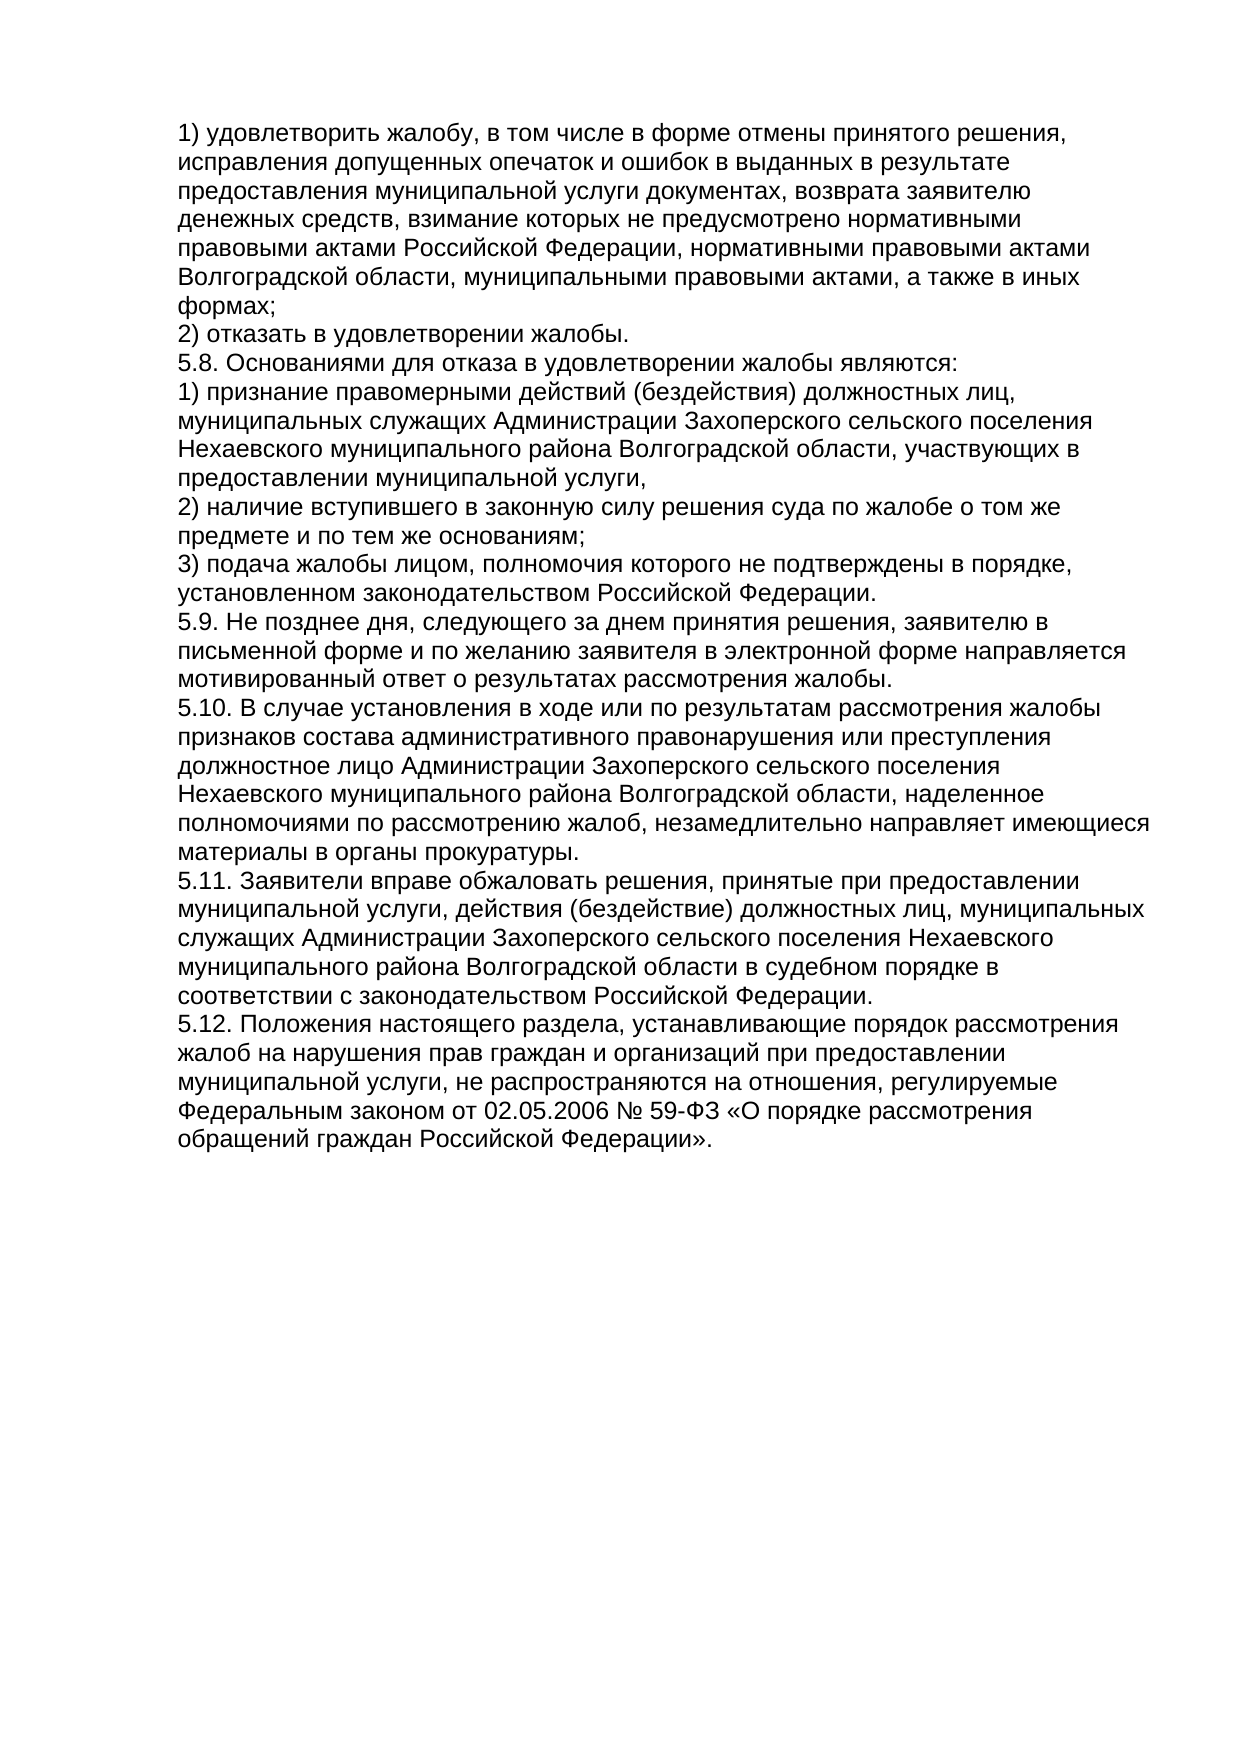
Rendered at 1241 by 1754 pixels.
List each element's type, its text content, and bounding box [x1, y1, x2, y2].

text 2) наличие вступившего в законную силу решения суда по жалобе о том же предмете и по тем же основаниям; [177, 492, 1152, 549]
text 5.12. Положения настоящего раздела, устанавливающие порядок рассмотрения жалоб на нарушения прав граждан и организаций при предоставлении муниципальной услуги, не распространяются на отношения, регулируемые Федеральным законом от 02.05.2006 № 59-ФЗ «О порядке рассмотрения обращений граждан Российской Федерации». [177, 1009, 1152, 1153]
text 1) признание правомерными действий (бездействия) должностных лиц, муниципальных служащих Администрации Захоперского сельского поселения Нехаевского муниципального района Волгоградской области, участвующих в предоставлении муниципальной услуги, [177, 377, 1152, 492]
text 2) отказать в удовлетворении жалобы. [177, 319, 1152, 348]
text 5.9. Не позднее дня, следующего за днем принятия решения, заявителю в письменной форме и по желанию заявителя в электронной форме направляется мотивированный ответ о результатах рассмотрения жалобы. [177, 607, 1152, 693]
text 5.10. В случае установления в ходе или по результатам рассмотрения жалобы признаков состава административного правонарушения или преступления должностное лицо Администрации Захоперского сельского поселения Нехаевского муниципального района Волгоградской области, наделенное полномочиями по рассмотрению жалоб, незамедлительно направляет имеющиеся материалы в органы прокуратуры. [177, 693, 1152, 866]
text 5.8. Основаниями для отказа в удовлетворении жалобы являются: [177, 348, 1152, 377]
text 1) удовлетворить жалобу, в том числе в форме отмены принятого решения, исправления допущенных опечаток и ошибок в выданных в результате предоставления муниципальной услуги документах, возврата заявителю денежных средств, взимание которых не предусмотрено нормативными правовыми актами Российской Федерации, нормативными правовыми актами Волгоградской области, муниципальными правовыми актами, а также в иных формах; [177, 118, 1152, 319]
text 3) подача жалобы лицом, полномочия которого не подтверждены в порядке, установленном законодательством Российской Федерации. [177, 549, 1152, 607]
text 5.11. Заявители вправе обжаловать решения, принятые при предоставлении муниципальной услуги, действия (бездействие) должностных лиц, муниципальных служащих Администрации Захоперского сельского поселения Нехаевского муниципального района Волгоградской области в судебном порядке в соответствии с законодательством Российской Федерации. [177, 866, 1152, 1009]
